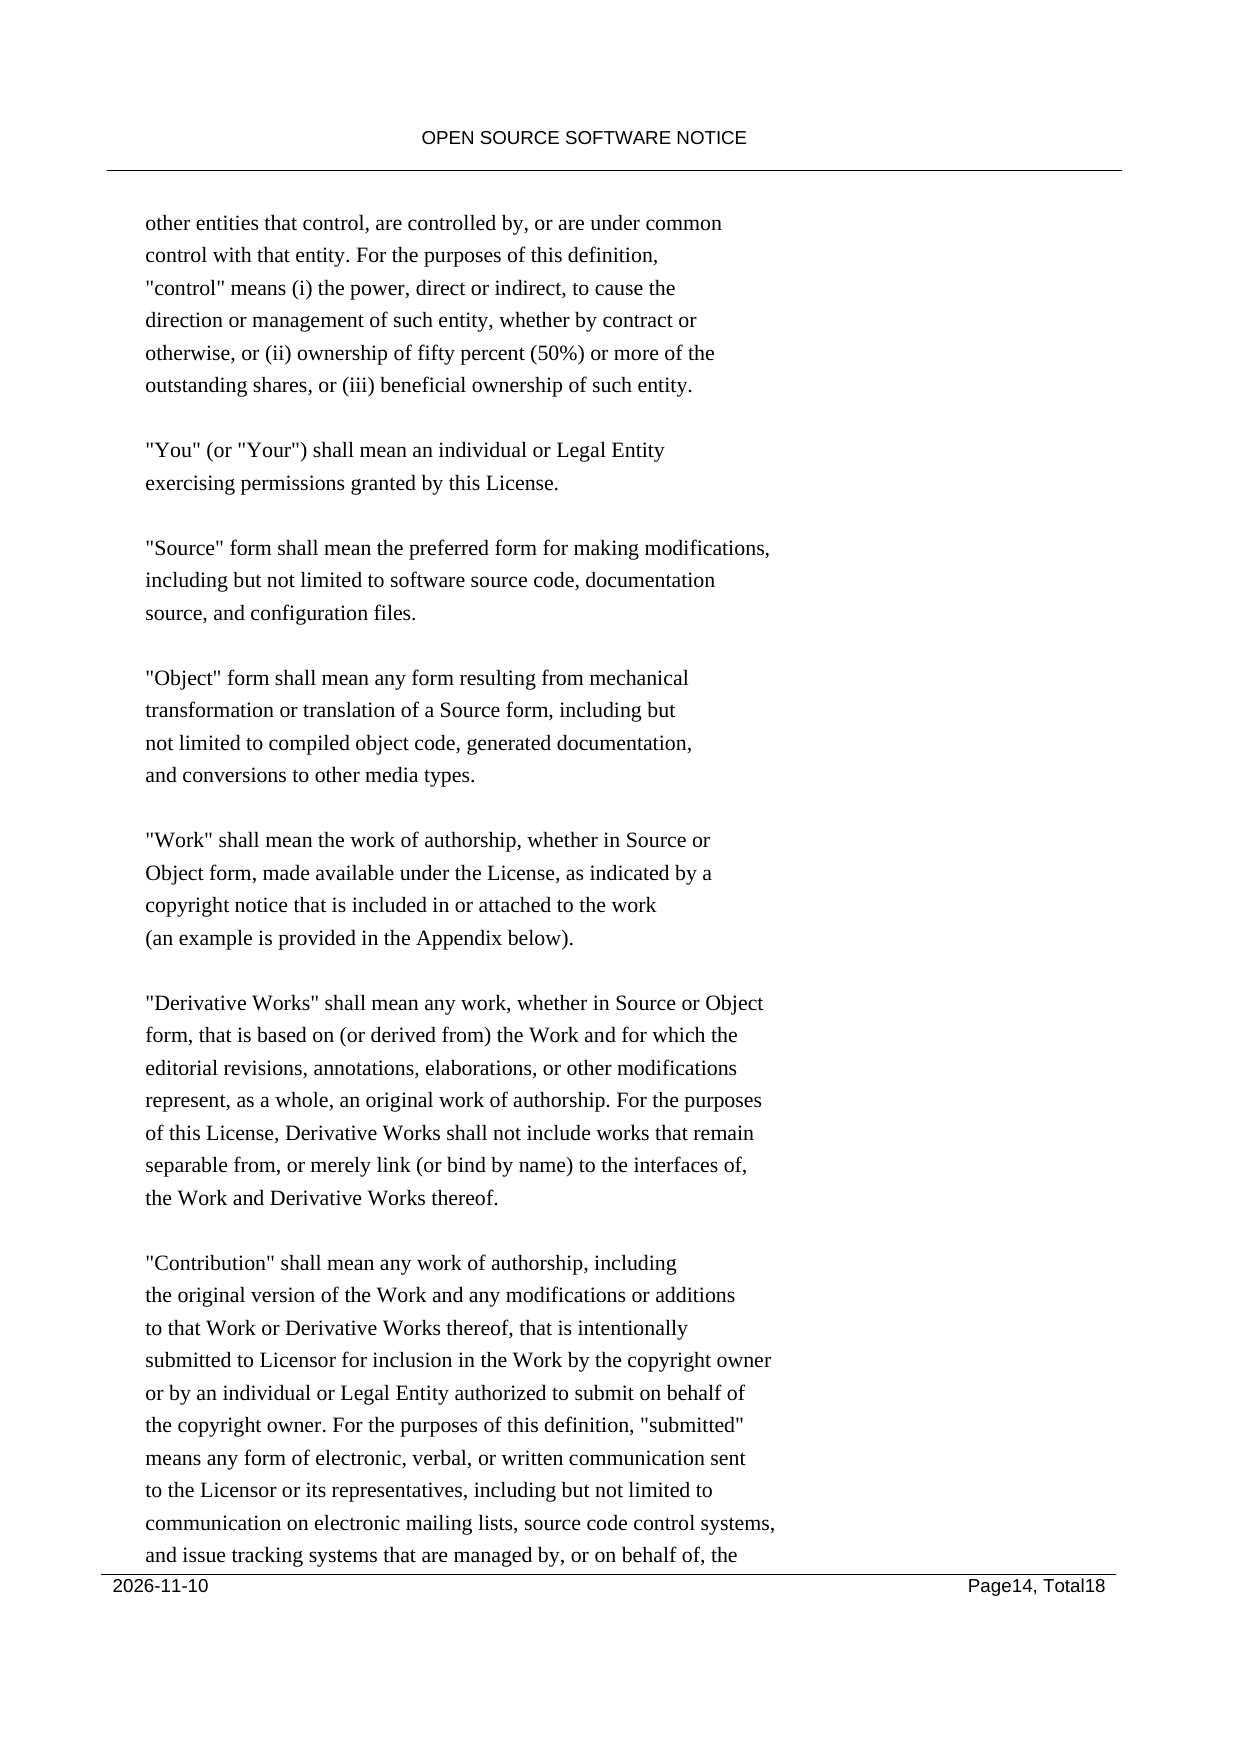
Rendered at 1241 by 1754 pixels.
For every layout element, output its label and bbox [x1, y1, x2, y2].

text [112, 206, 1128, 1571]
